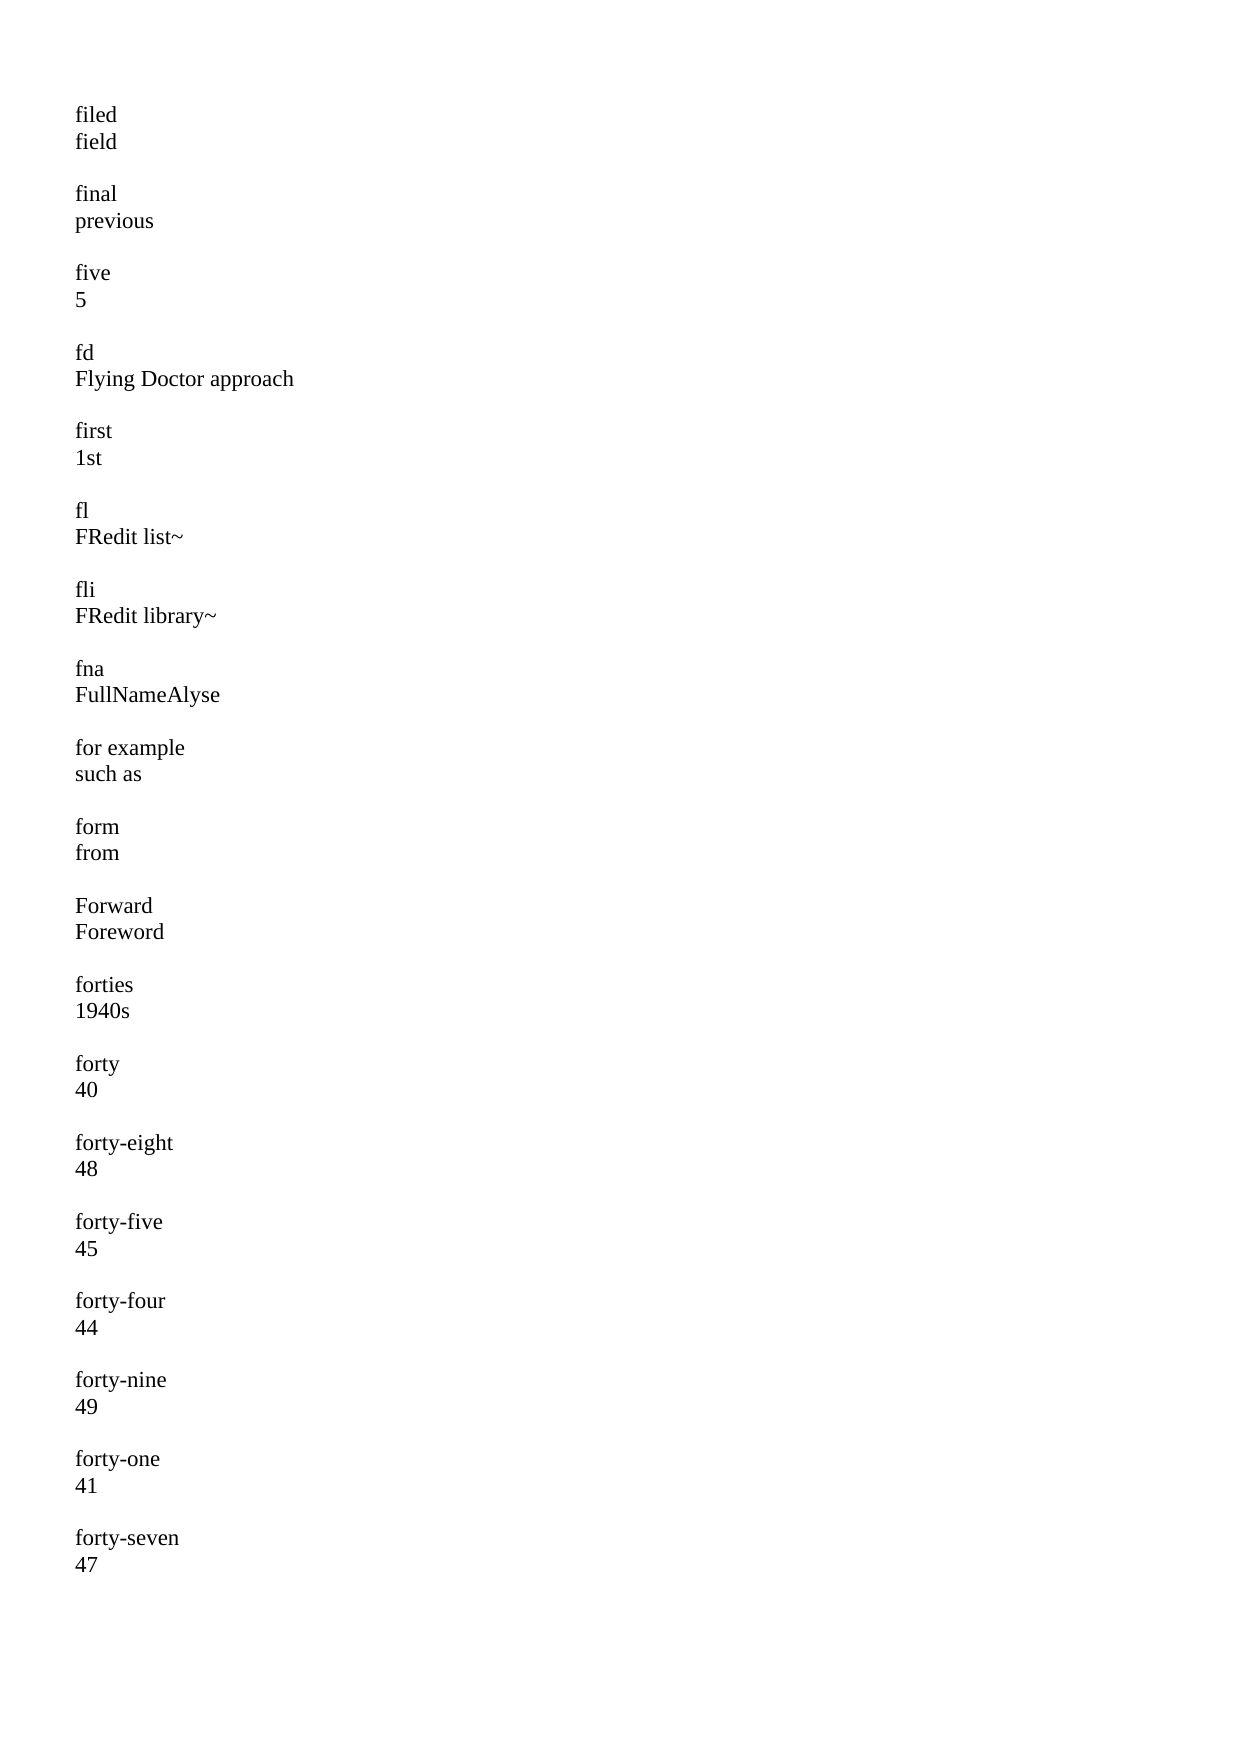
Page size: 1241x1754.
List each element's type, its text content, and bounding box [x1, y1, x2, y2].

text forties [75, 971, 1165, 997]
text Forward [75, 892, 1165, 918]
text fna [75, 655, 1165, 681]
text 1940s [75, 997, 1165, 1024]
text final [75, 180, 1165, 207]
text Flying Doctor approach [75, 365, 1165, 391]
text form [75, 813, 1165, 839]
text for example [75, 734, 1165, 760]
text fd [75, 338, 1165, 365]
text 45 [75, 1234, 1165, 1261]
text previous [75, 207, 1165, 233]
text Foreword [75, 918, 1165, 945]
text first [75, 418, 1165, 444]
text forty-nine [75, 1366, 1165, 1393]
text FRedit library~ [75, 602, 1165, 628]
text forty-four [75, 1287, 1165, 1314]
text 1st [75, 444, 1165, 470]
text 41 [75, 1472, 1165, 1498]
text forty-seven [75, 1524, 1165, 1551]
text 5 [75, 286, 1165, 312]
text 49 [75, 1393, 1165, 1419]
text FullNameAlyse [75, 681, 1165, 707]
text from [75, 839, 1165, 866]
text 47 [75, 1551, 1165, 1577]
text forty-one [75, 1445, 1165, 1472]
text fli [75, 576, 1165, 602]
text forty-eight [75, 1129, 1165, 1156]
text five [75, 259, 1165, 286]
text 40 [75, 1076, 1165, 1103]
text forty [75, 1050, 1165, 1076]
text 44 [75, 1314, 1165, 1340]
text filed [75, 101, 1165, 128]
text 48 [75, 1156, 1165, 1182]
text such as [75, 760, 1165, 787]
text FRedit list~ [75, 523, 1165, 549]
text forty-five [75, 1208, 1165, 1234]
text fl [75, 497, 1165, 523]
text field [75, 128, 1165, 154]
